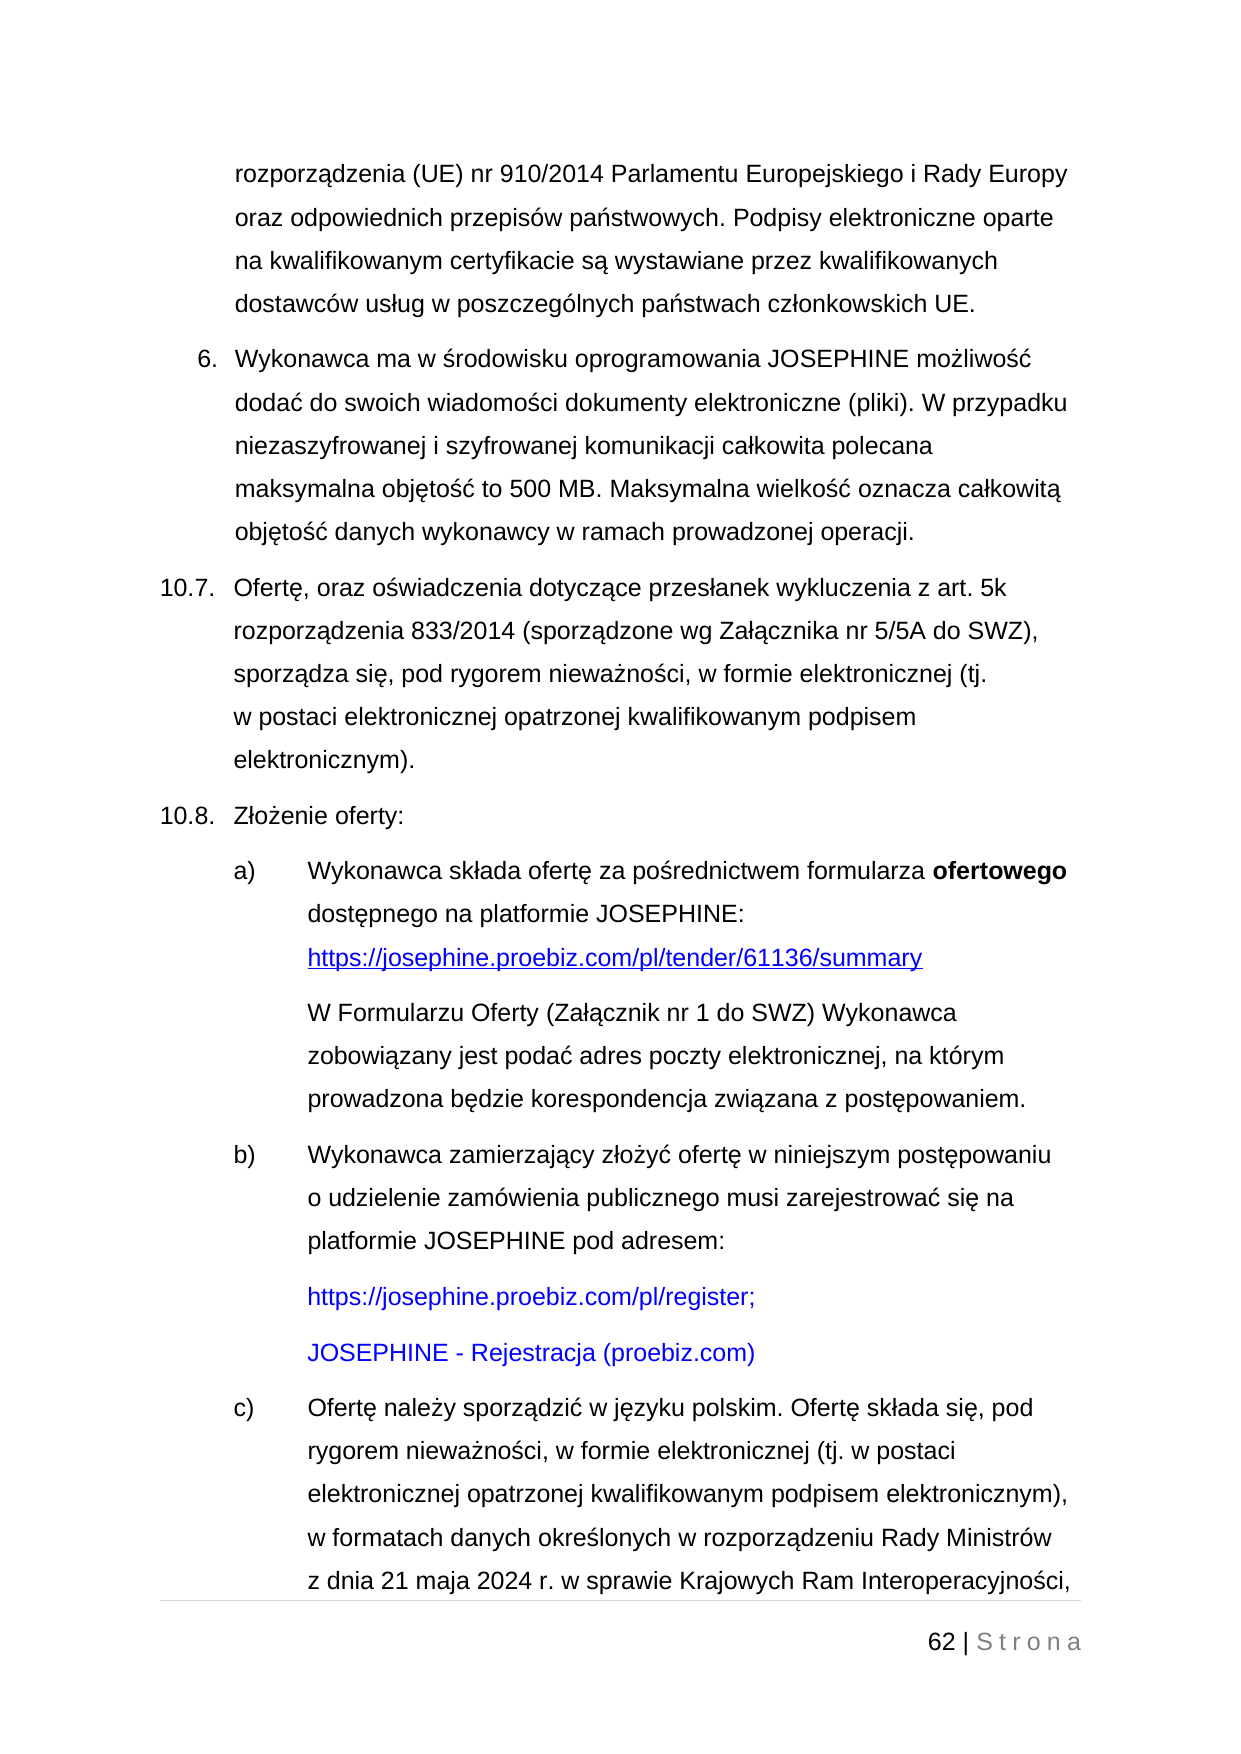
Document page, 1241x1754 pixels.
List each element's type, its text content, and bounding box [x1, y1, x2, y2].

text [233, 1393, 1081, 1594]
text a) Wykonawca składa ofertę za pośrednictwem formularza ofertowego dostępnego na platformie JOSEPHINE: https://josephine.proebiz.com/pl/tender/61136/summary [233, 856, 1081, 971]
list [197, 159, 1081, 318]
text W Formularzu Oferty (Załącznik nr 1 do SWZ) Wykonawca zobowiązany jest podać adres poczty elektronicznej, na którym prowadzona będzie korespondencja związana z postępowaniem. [307, 998, 1081, 1113]
text 10.7. Ofertę, oraz oświadczenia dotyczące przesłanek wykluczenia z art. 5k rozporządzenia 833/2014 (sporządzone wg Załącznika nr 5/5A do SWZ), sporządza się, pod rygorem nieważności, w formie elektronicznej (tj. w postaci elektronicznej opatrzonej kwalifikowanym podpisem elektronicznym). [159, 573, 1081, 774]
text JOSEPHINE - Rejestracja (proebiz.com) [307, 1338, 1081, 1366]
list Wykonawca ma w środowisku oprogramowania JOSEPHINE możliwość dodać do swoich wiadomości dokumenty elektroniczne (pliki). W przypadku niezaszyfrowanej i szyfrowanej komunikacji całkowita polecana maksymalna objętość to 500 MB. Maksymalna wielkość oznacza całkowitą objętość danych wykonawcy w ramach prowadzonej operacji. [197, 344, 1081, 546]
text https://josephine.proebiz.com/pl/register; [307, 1282, 1081, 1311]
text 10.8. Złożenie oferty: [159, 801, 1081, 829]
text b) Wykonawca zamierzający złożyć ofertę w niniejszym postępowaniu o udzielenie zamówienia publicznego musi zarejestrować się na platformie JOSEPHINE pod adresem: [233, 1140, 1081, 1255]
